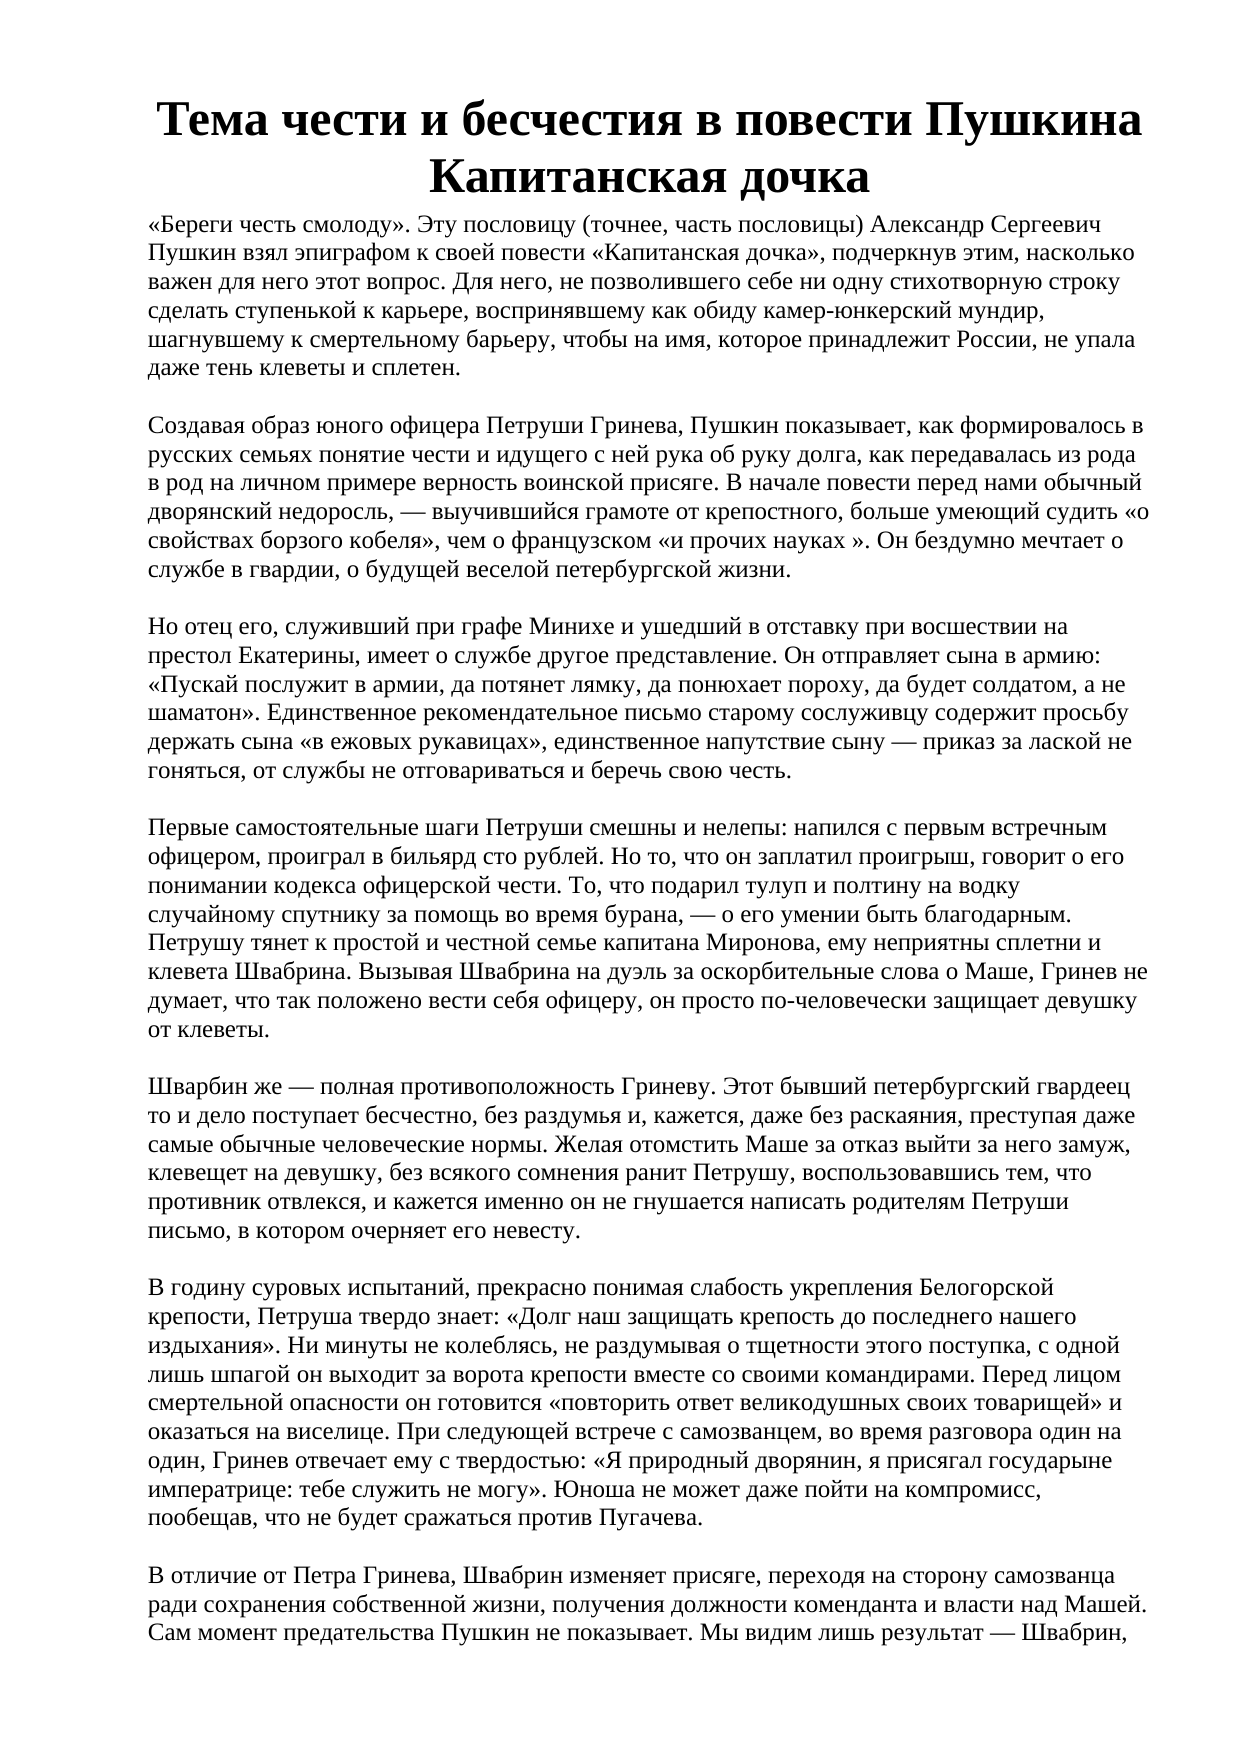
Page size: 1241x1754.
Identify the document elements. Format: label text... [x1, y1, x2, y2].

subtitle Тема чести и бесчестия в повести Пушкина Капитанская дочка [148, 88, 1152, 203]
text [148, 209, 1152, 1646]
